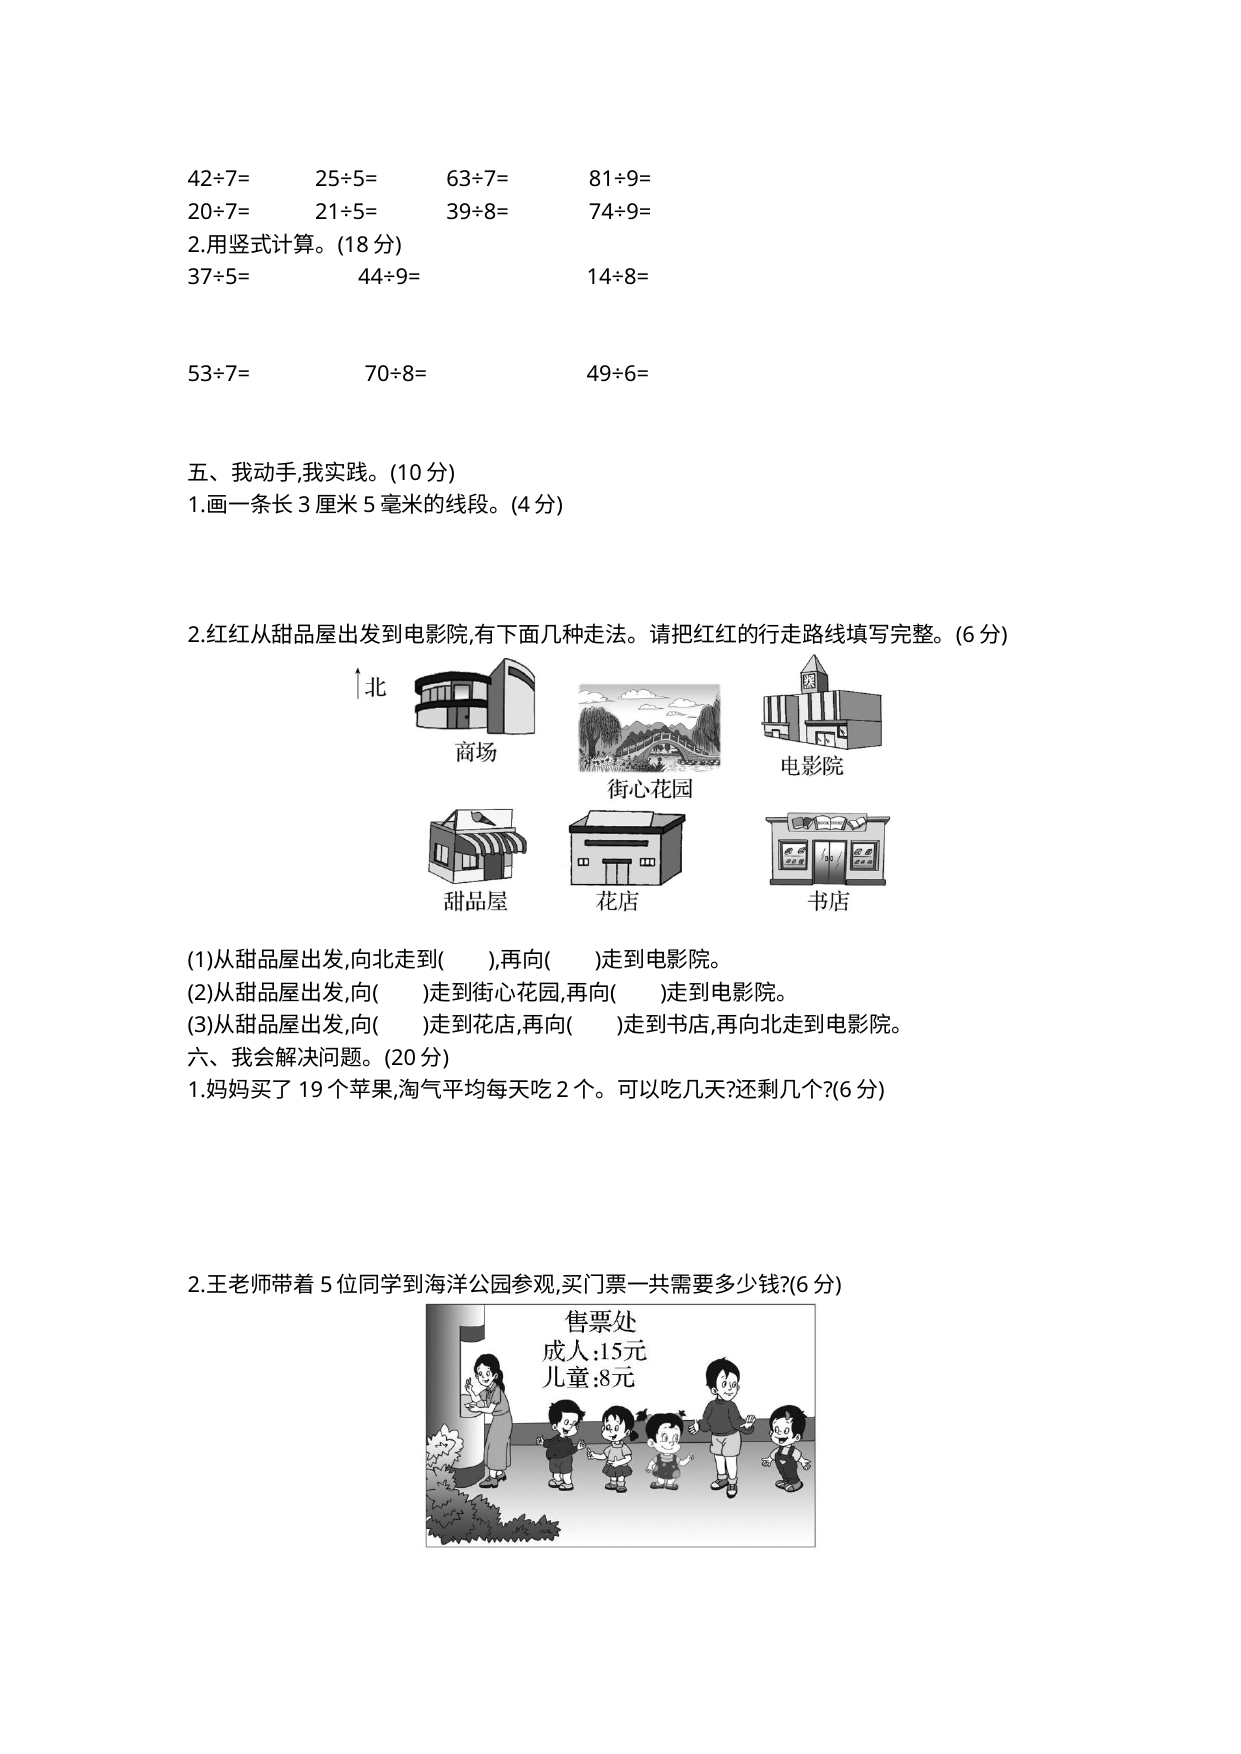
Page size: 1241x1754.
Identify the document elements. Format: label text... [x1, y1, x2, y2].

text 1.画一条长3厘米5毫米的线段。(4分) [187, 487, 1053, 519]
text 20÷7= 21÷5= 39÷8= 74÷9= [187, 194, 1053, 227]
picture [343, 649, 897, 916]
text 37÷5= 44÷9= 14÷8= [187, 259, 1053, 292]
text 六、我会解决问题。(20分) [187, 1039, 1053, 1072]
text 五、我动手,我实践。(10分) [187, 454, 1053, 487]
text 53÷7= 70÷8= 49÷6= [187, 357, 1053, 389]
text (2)从甜品屋出发,向( )走到街心花园,再向( )走到电影院。 [187, 974, 1053, 1007]
text 1.妈妈买了19个苹果,淘气平均每天吃2个。可以吃几天?还剩几个?(6分) [187, 1072, 1053, 1104]
text 2.王老师带着5位同学到海洋公园参观,买门票一共需要多少钱?(6分) [187, 1267, 1053, 1299]
text 2.用竖式计算。(18分) [187, 227, 1053, 259]
text (1)从甜品屋出发,向北走到( ),再向( )走到电影院。 [187, 942, 1053, 974]
picture [420, 1299, 820, 1553]
text 2.红红从甜品屋出发到电影院,有下面几种走法。请把红红的行走路线填写完整。(6分) [187, 617, 1053, 649]
text (3)从甜品屋出发,向( )走到花店,再向( )走到书店,再向北走到电影院。 [187, 1007, 1053, 1039]
text 42÷7= 25÷5= 63÷7= 81÷9= [187, 162, 1053, 194]
